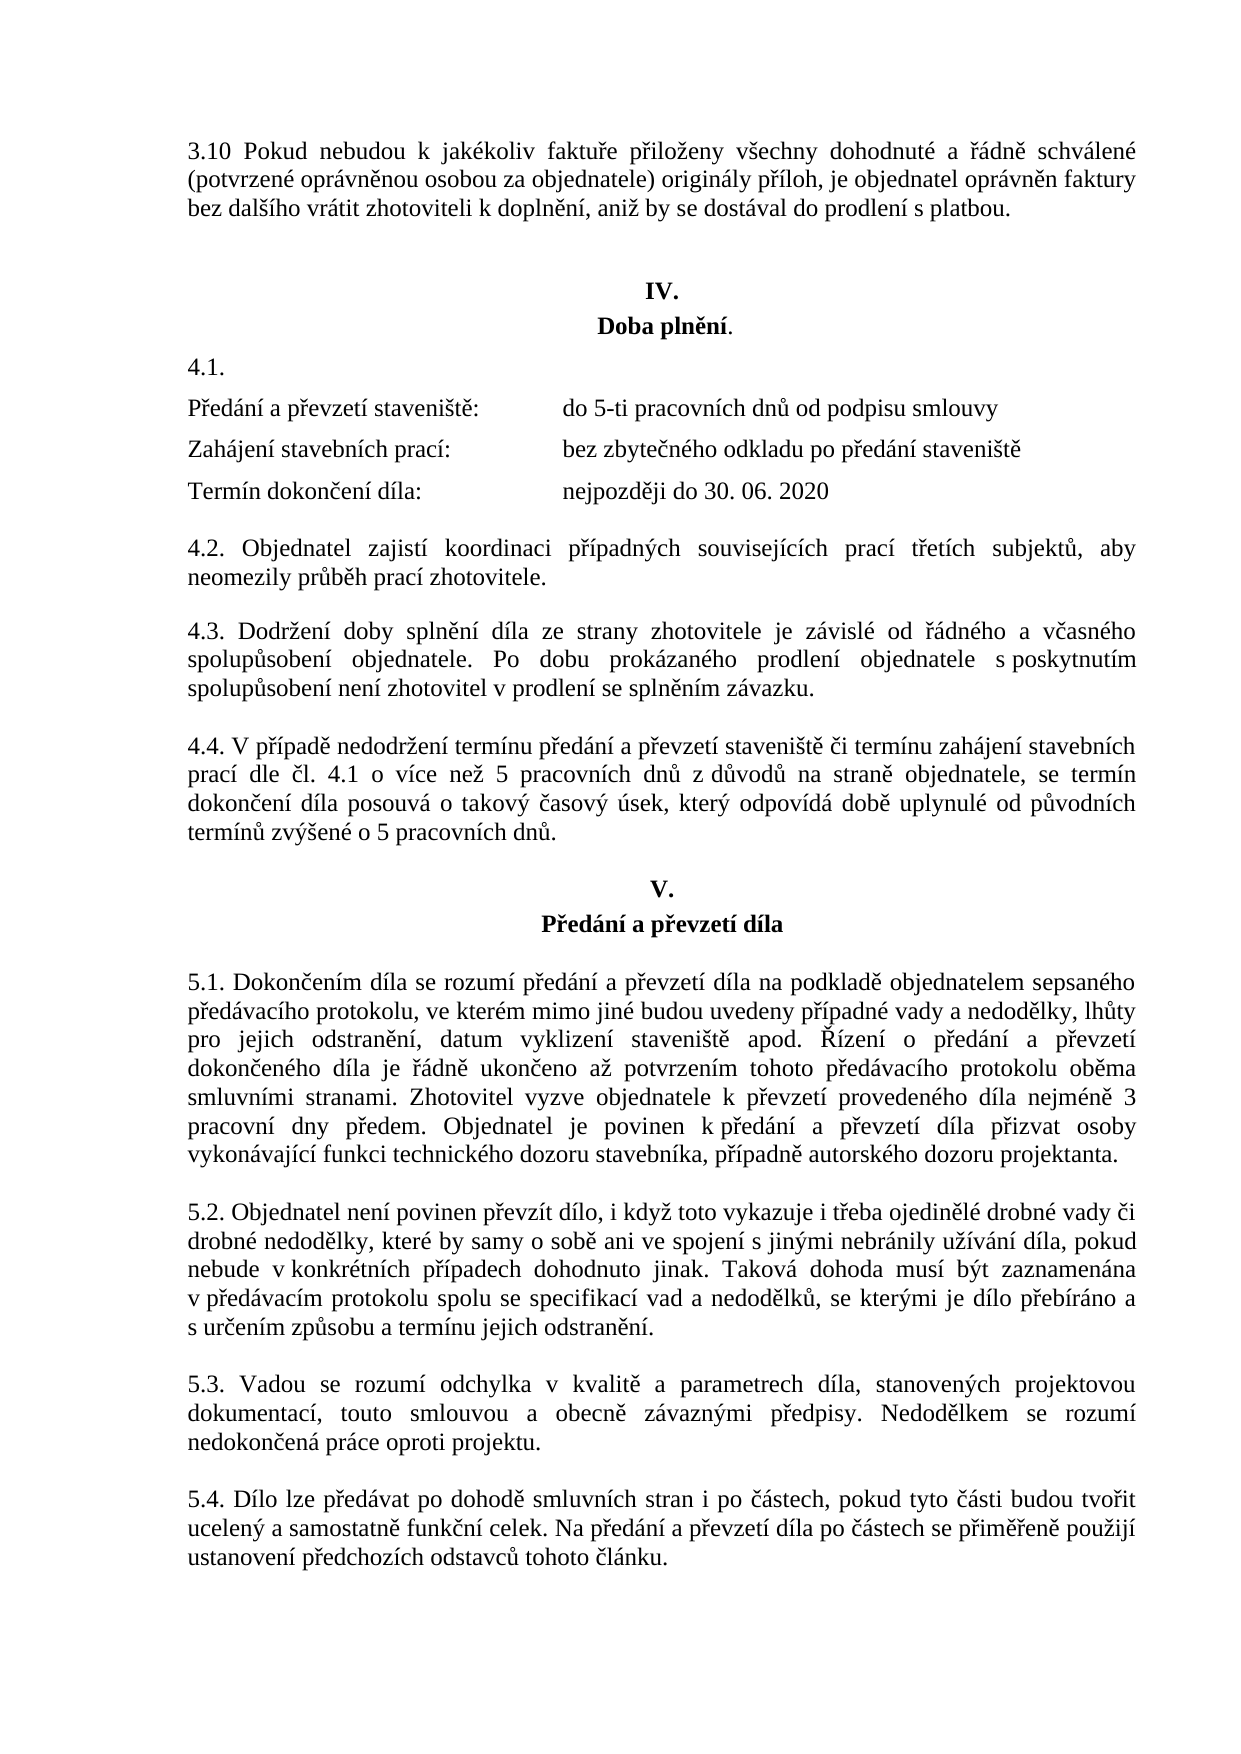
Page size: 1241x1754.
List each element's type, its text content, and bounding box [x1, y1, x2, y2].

text Předání a převzetí díla [187, 909, 1137, 938]
text 4.4. V případě nedodržení termínu předání a převzetí staveniště či termínu zahájení stavebních prací dle čl. 4.1 o více než 5 pracovních dnů z důvodů na straně objednatele, se termín dokončení díla posouvá o takový časový úsek, který odpovídá době uplynulé od původních termínů zvýšené o 5 pracovních dnů. [187, 731, 1137, 846]
text Termín dokončení díla: nejpozději do 30. 06. 2020 [187, 476, 1137, 504]
text 5.4. Dílo lze předávat po dohodě smluvních stran i po částech, pokud tyto části budou tvořit ucelený a samostatně funkční celek. Na předání a převzetí díla po částech se přiměřeně použijí ustanovení předchozích odstavců tohoto článku. [187, 1484, 1137, 1571]
text Zahájení stavebních prací: bez zbytečného odkladu po předání staveniště [187, 434, 1137, 463]
text V. [187, 874, 1137, 903]
text 4.2. Objednatel zajistí koordinaci případných souvisejících prací třetích subjektů, aby neomezily průběh prací zhotovitele. [187, 533, 1137, 591]
text 3.10 Pokud nebudou k jakékoliv faktuře přiloženy všechny dohodnuté a řádně schválené (potvrzené oprávněnou osobou za objednatele) originály příloh, je objednatel oprávněn faktury bez dalšího vrátit zhotoviteli k doplnění, aniž by se dostával do prodlení s platbou. [187, 136, 1137, 222]
text Předání a převzetí staveniště: do 5-ti pracovních dnů od podpisu smlouvy [187, 393, 1137, 422]
text IV. [187, 276, 1137, 304]
text 5.2. Objednatel není povinen převzít dílo, i když toto vykazuje i třeba ojedinělé drobné vady či drobné nedodělky, které by samy o sobě ani ve spojení s jinými nebránily užívání díla, pokud nebude v konkrétních případech dohodnuto jinak. Taková dohoda musí být zaznamenána v předávacím protokolu spolu se specifikací vad a nedodělků, se kterými je dílo přebíráno a s určením způsobu a termínu jejich odstranění. [187, 1197, 1137, 1341]
text 4.1. [187, 352, 1137, 381]
text Doba plnění. [187, 311, 1137, 339]
text 5.3. Vadou se rozumí odchylka v kvalitě a parametrech díla, stanovených projektovou dokumentací, touto smlouvou a obecně závaznými předpisy. Nedodělkem se rozumí nedokončená práce oproti projektu. [187, 1369, 1137, 1456]
text 5.1. Dokončením díla se rozumí předání a převzetí díla na podkladě objednatelem sepsaného předávacího protokolu, ve kterém mimo jiné budou uvedeny případné vady a nedodělky, lhůty pro jejich odstranění, datum vyklizení staveniště apod. Řízení o předání a převzetí dokončeného díla je řádně ukončeno až potvrzením tohoto předávacího protokolu oběma smluvními stranami. Zhotovitel vyzve objednatele k převzetí provedeného díla nejméně 3 pracovní dny předem. Objednatel je povinen k předání a převzetí díla přizvat osoby vykonávající funkci technického dozoru stavebníka, případně autorského dozoru projektanta. [187, 967, 1137, 1168]
text 4.3. Dodržení doby splnění díla ze strany zhotovitele je závislé od řádného a včasného spolupůsobení objednatele. Po dobu prokázaného prodlení objednatele s poskytnutím spolupůsobení není zhotovitel v prodlení se splněním závazku. [187, 616, 1137, 702]
